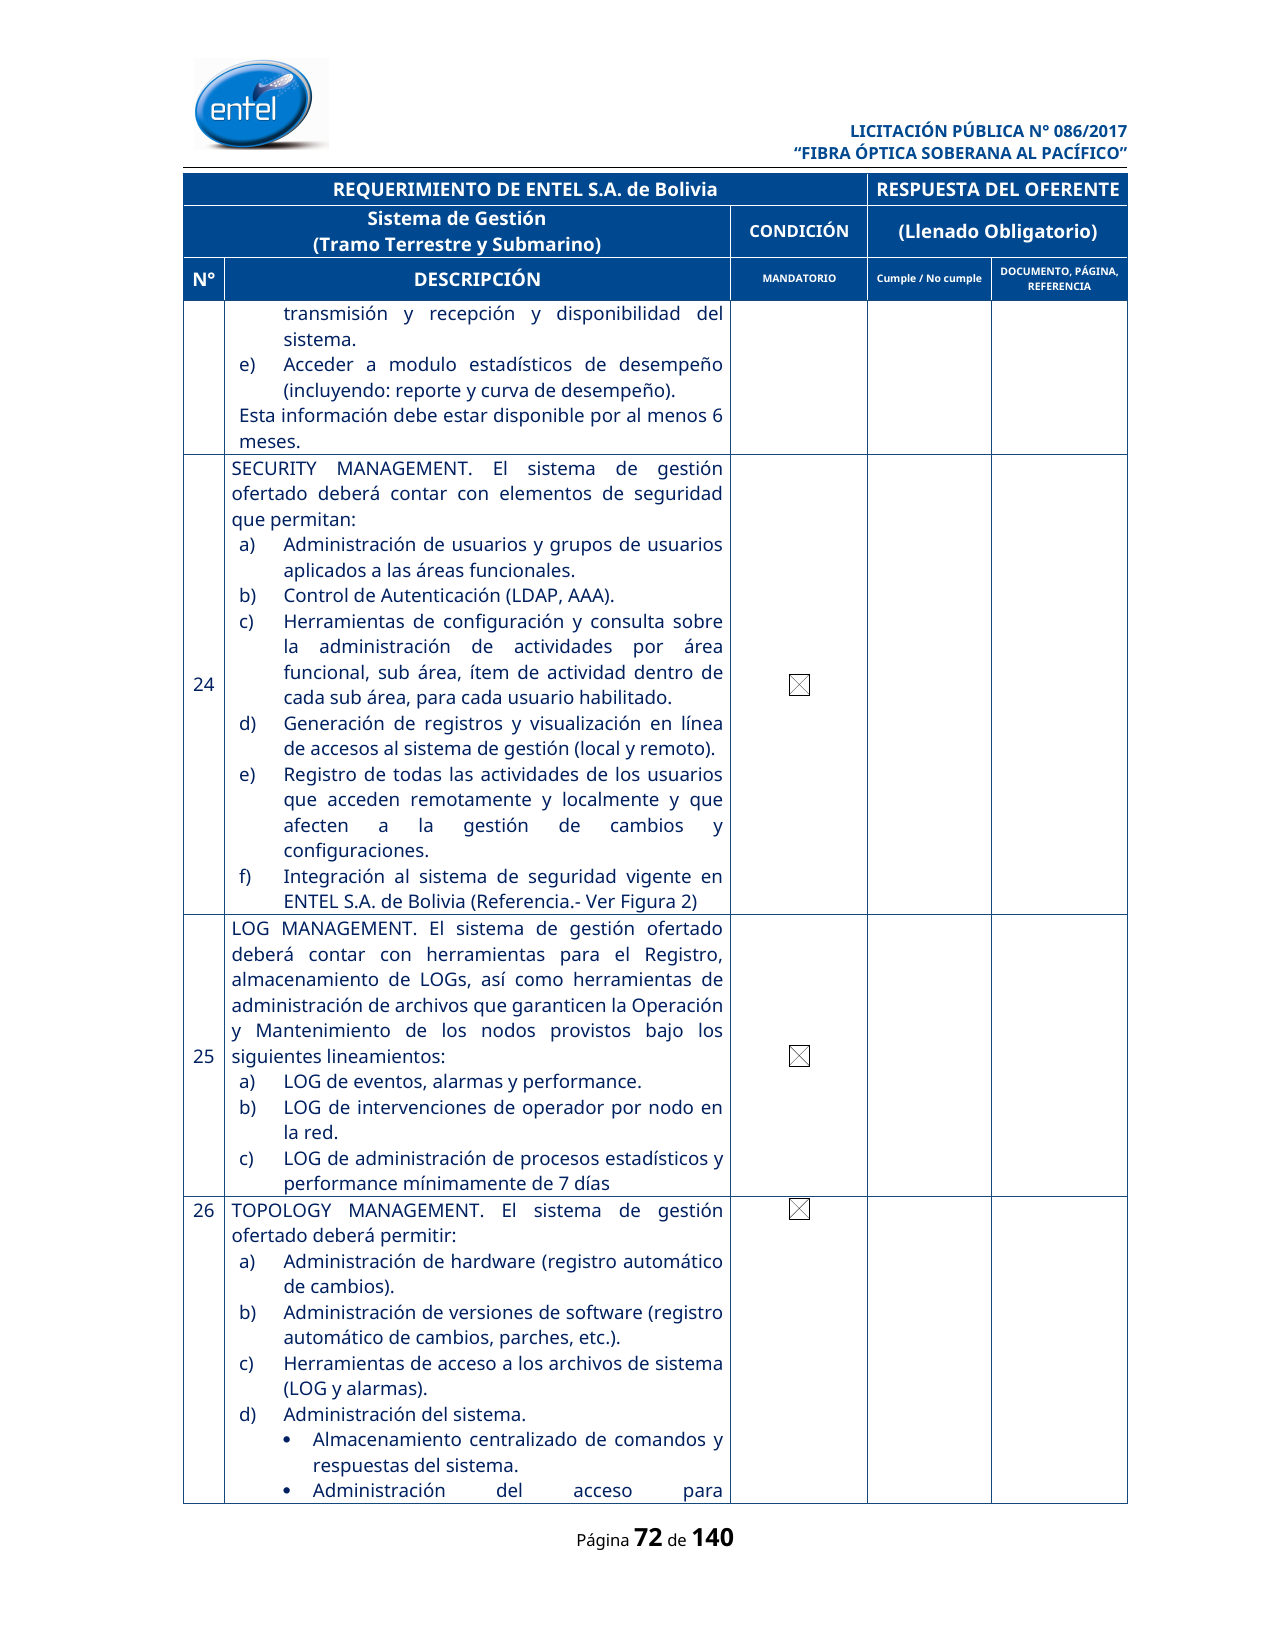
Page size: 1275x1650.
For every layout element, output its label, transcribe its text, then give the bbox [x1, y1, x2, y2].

table_cell 26 [184, 1197, 224, 1503]
table_cell [868, 455, 991, 914]
table_cell (Llenado Obligatorio) [868, 206, 1127, 257]
table_cell 24 [184, 455, 224, 914]
table_cell Sistema de Gestión (Tramo Terrestre y Submarino) [184, 206, 730, 257]
table_cell CONDICIÓN [731, 206, 867, 257]
table_cell DESCRIPCIÓN [225, 258, 730, 300]
table_cell [731, 915, 867, 1196]
table_cell SECURITY MANAGEMENT. El sistema de gestión ofertado deberá contar con elementos de seguridad que permitan: Administración de usuarios y grupos de usuarios aplicados a las áreas funcionales. Control de Autenticación (LDAP, AAA). Herramientas de configuración y consulta sobre la administración de actividades por área funcional, sub área, ítem de actividad dentro de cada sub área, para cada usuario habilitado. Generación de registros y visualización en línea de accesos al sistema de gestión (local y remoto). Registro de todas las actividades de los usuarios que acceden remotamente y localmente y que afecten a la gestión de cambios y configuraciones. Integración al sistema de seguridad vigente en ENTEL S.A. de Bolivia (Referencia.- Ver Figura 2) [225, 455, 730, 914]
table_cell DOCUMENTO, PÁGINA, REFERENCIA [992, 258, 1127, 300]
table_cell [868, 915, 991, 1196]
table_cell [731, 301, 867, 454]
table_cell [868, 1197, 991, 1503]
table_cell MANDATORIO [731, 258, 867, 300]
table_cell [731, 1197, 867, 1503]
table_cell 23 [184, 301, 224, 454]
table_header RESPUESTA DEL OFERENTE [868, 174, 1127, 205]
table_cell 25 [184, 915, 224, 1196]
table_cell Cumple / No cumple [868, 258, 991, 300]
table_cell [731, 455, 867, 914]
table_cell [992, 455, 1127, 914]
picture [194, 58, 330, 150]
table_cell [992, 1197, 1127, 1503]
table_cell [868, 301, 991, 454]
table_cell [992, 301, 1127, 454]
table_cell [992, 915, 1127, 1196]
table_header REQUERIMIENTO DE ENTEL S.A. de Bolivia [184, 174, 867, 205]
table_cell LOG MANAGEMENT. El sistema de gestión ofertado deberá contar con herramientas para el Registro, almacenamiento de LOGs, así como herramientas de administración de archivos que garanticen la Operación y Mantenimiento de los nodos provistos bajo los siguientes lineamientos: LOG de eventos, alarmas y performance. LOG de intervenciones de operador por nodo en la red. LOG de administración de procesos estadísticos y performance mínimamente de 7 días [225, 915, 730, 1196]
table_cell N° [184, 258, 224, 300]
